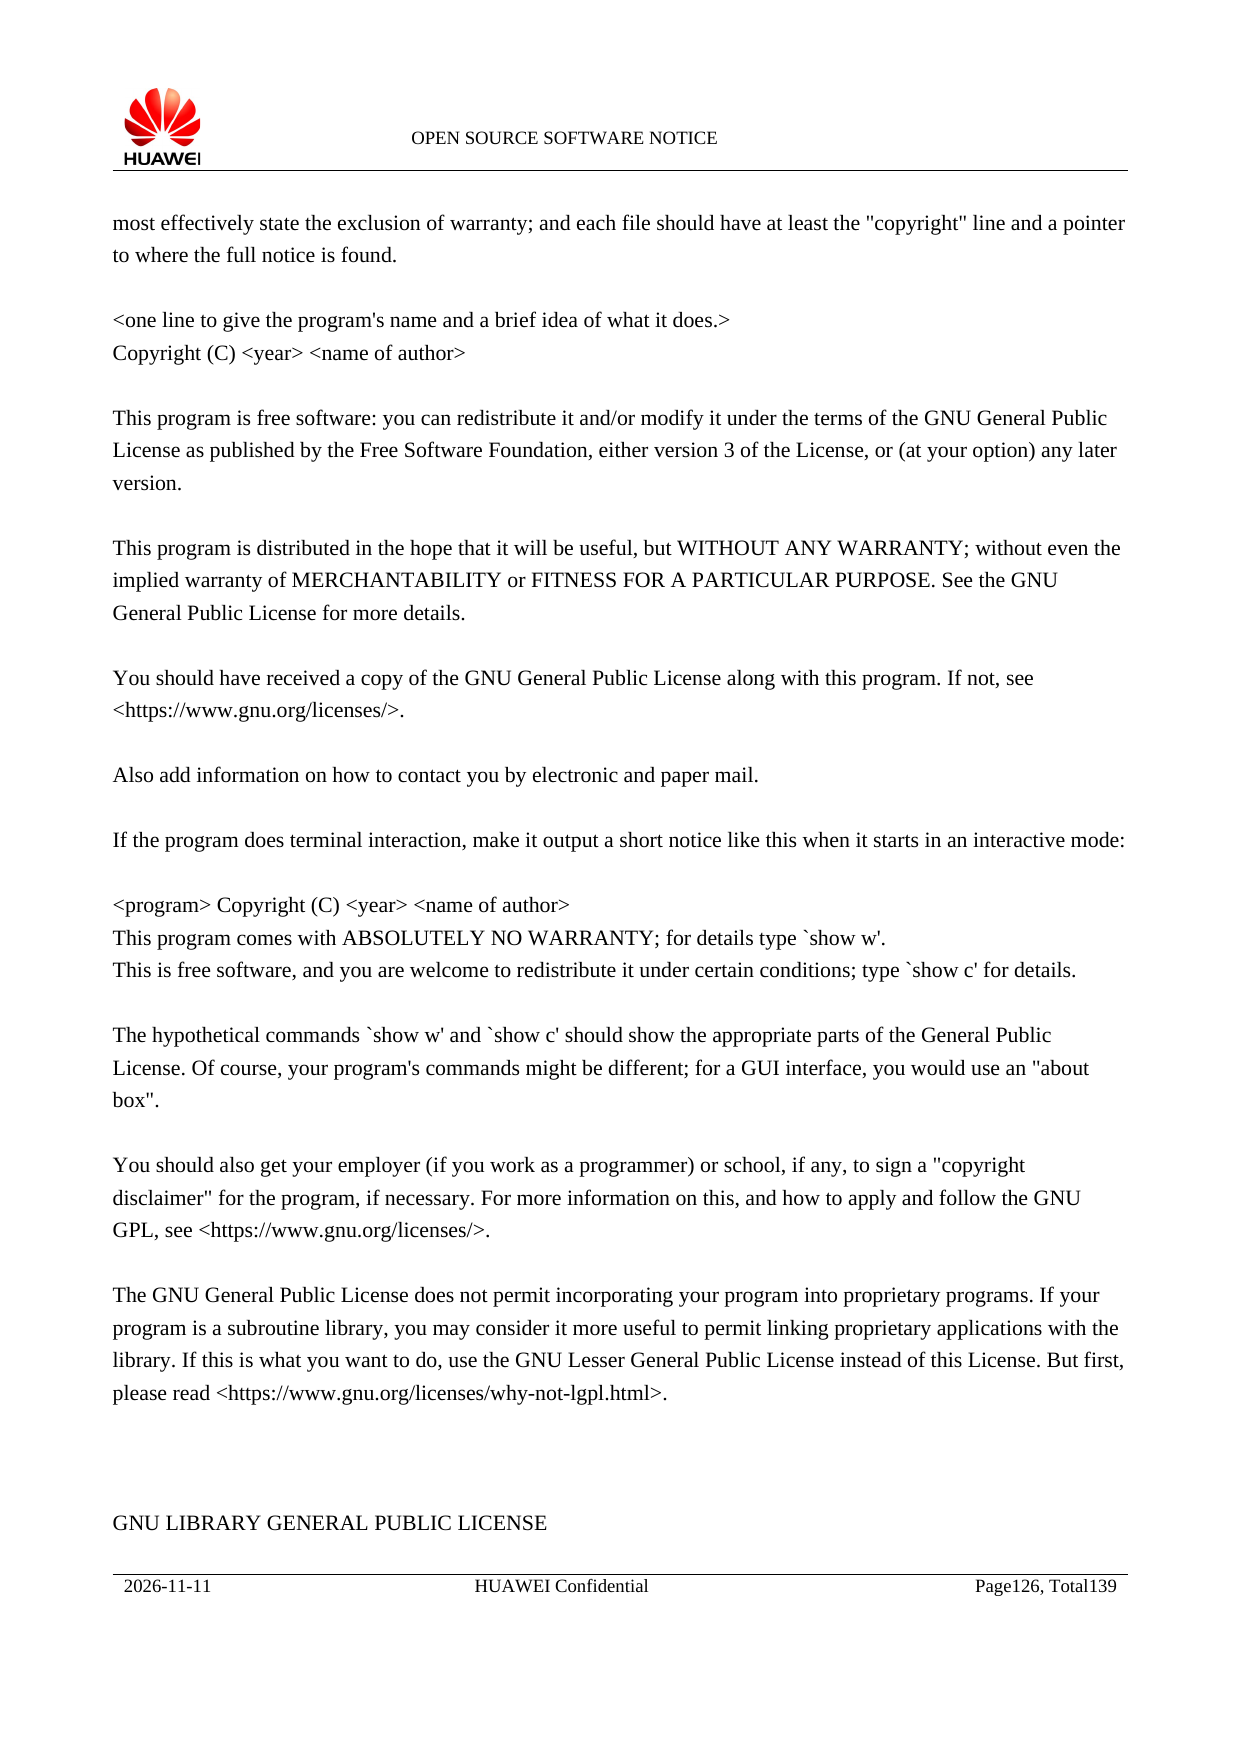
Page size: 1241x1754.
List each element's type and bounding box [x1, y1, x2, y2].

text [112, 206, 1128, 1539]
picture [124, 88, 201, 165]
